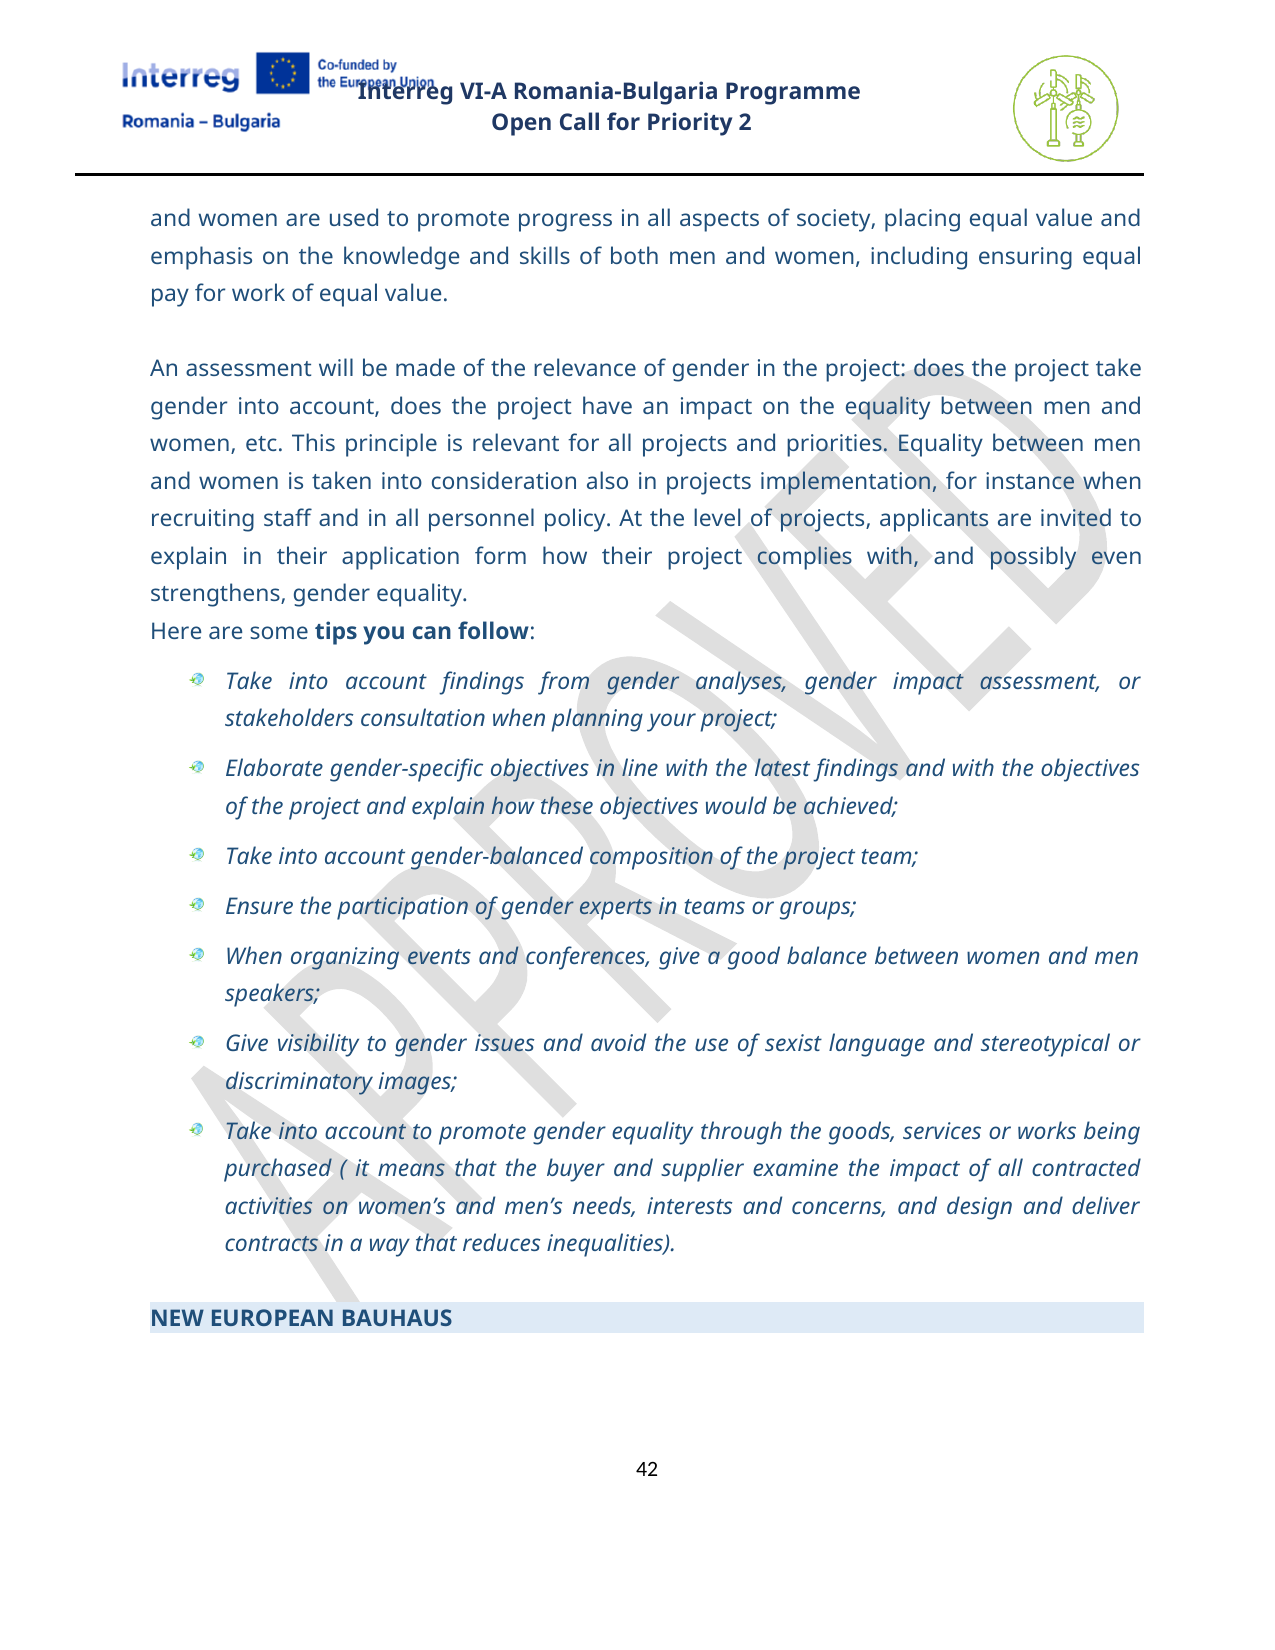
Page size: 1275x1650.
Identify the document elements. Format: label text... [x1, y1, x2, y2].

picture [188, 1122, 203, 1140]
text An assessment will be made of the relevance of gender in the project: does the project take gender into account, does the project have an impact on the equality between men and women, etc. This principle is relevant for all projects and priorities. Equality between men and women is taken into consideration also in projects implementation, for instance when recruiting staff and in all personnel policy. At the level of projects, applicants are invited to explain in their application form how their project complies with, and possibly even strengthens, gender equality. [150, 352, 1144, 608]
list Elaborate gender-specific objectives in line with the latest findings and with the objectives of the project and explain how these objectives would be achieved; [187, 752, 1144, 821]
list Take into account gender-balanced composition of the project team; [187, 840, 1144, 871]
list Take into account to promote gender equality through the goods, services or works being purchased ( it means that the buyer and supplier examine the impact of all contracted activities on women’s and men’s needs, interests and concerns, and design and deliver contracts in a way that reduces inequalities). [187, 1115, 1144, 1258]
picture [1012, 54, 1119, 162]
text NEW EUROPEAN BAUHAUS [150, 1302, 1144, 1333]
picture [188, 847, 204, 865]
picture [188, 897, 204, 915]
text Here are some tips you can follow: [150, 615, 1144, 646]
picture [188, 760, 204, 777]
list Ensure the participation of gender experts in teams or groups; [187, 890, 1144, 921]
list Give visibility to gender issues and avoid the use of sexist language and stereotypical or discriminatory images; [187, 1027, 1144, 1096]
list Take into account findings from gender analyses, gender impact assessment, or stakeholders consultation when planning your project; [187, 665, 1144, 733]
picture [188, 672, 204, 690]
list When organizing events and conferences, give a good balance between women and men speakers; [187, 940, 1144, 1008]
picture [188, 1035, 204, 1052]
picture [121, 49, 435, 139]
picture [188, 947, 204, 965]
